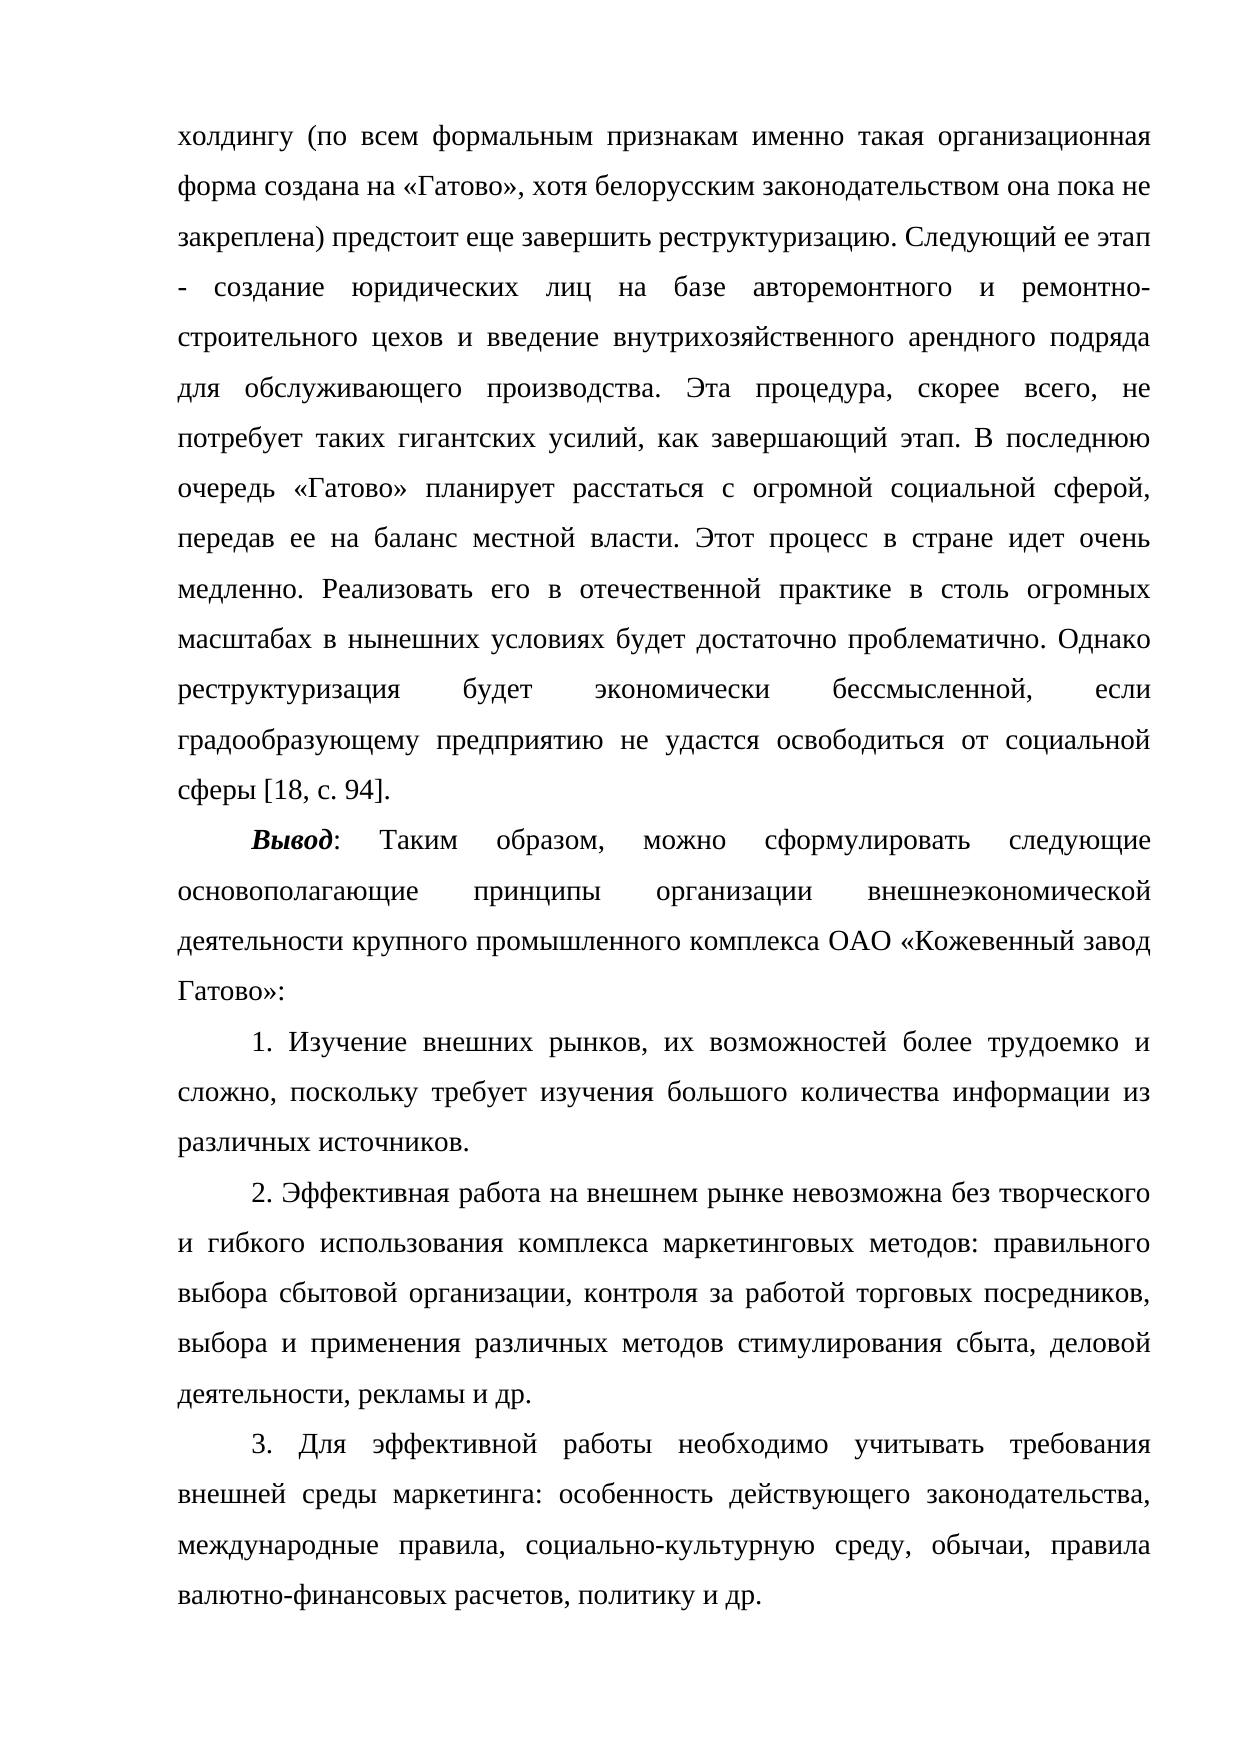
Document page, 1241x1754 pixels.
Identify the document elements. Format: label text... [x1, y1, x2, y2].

text 3. Для эффективной работы необходимо учитывать требования внешней среды маркетинга: особенность действующего законодательства, международные правила, социально-культурную среду, обычаи, правила валютно-финансовых расчетов, политику и др. [177, 1426, 1152, 1611]
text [177, 118, 1152, 806]
text 2. Эффективная работа на внешнем рынке невозможна без творческого и гибкого использования комплекса маркетинговых методов: правильного выбора сбытовой организации, контроля за работой торговых посредников, выбора и применения различных методов стимулирования сбыта, деловой деятельности, рекламы и др. [177, 1175, 1152, 1409]
text Вывод: Таким образом, можно сформулировать следующие основополагающие принципы организации внешнеэкономической деятельности крупного промышленного комплекса ОАО «Кожевенный завод Гатово»: [177, 822, 1152, 1007]
text 1. Изучение внешних рынков, их возможностей более трудоемко и сложно, поскольку требует изучения большого количества информации из различных источников. [177, 1024, 1152, 1158]
